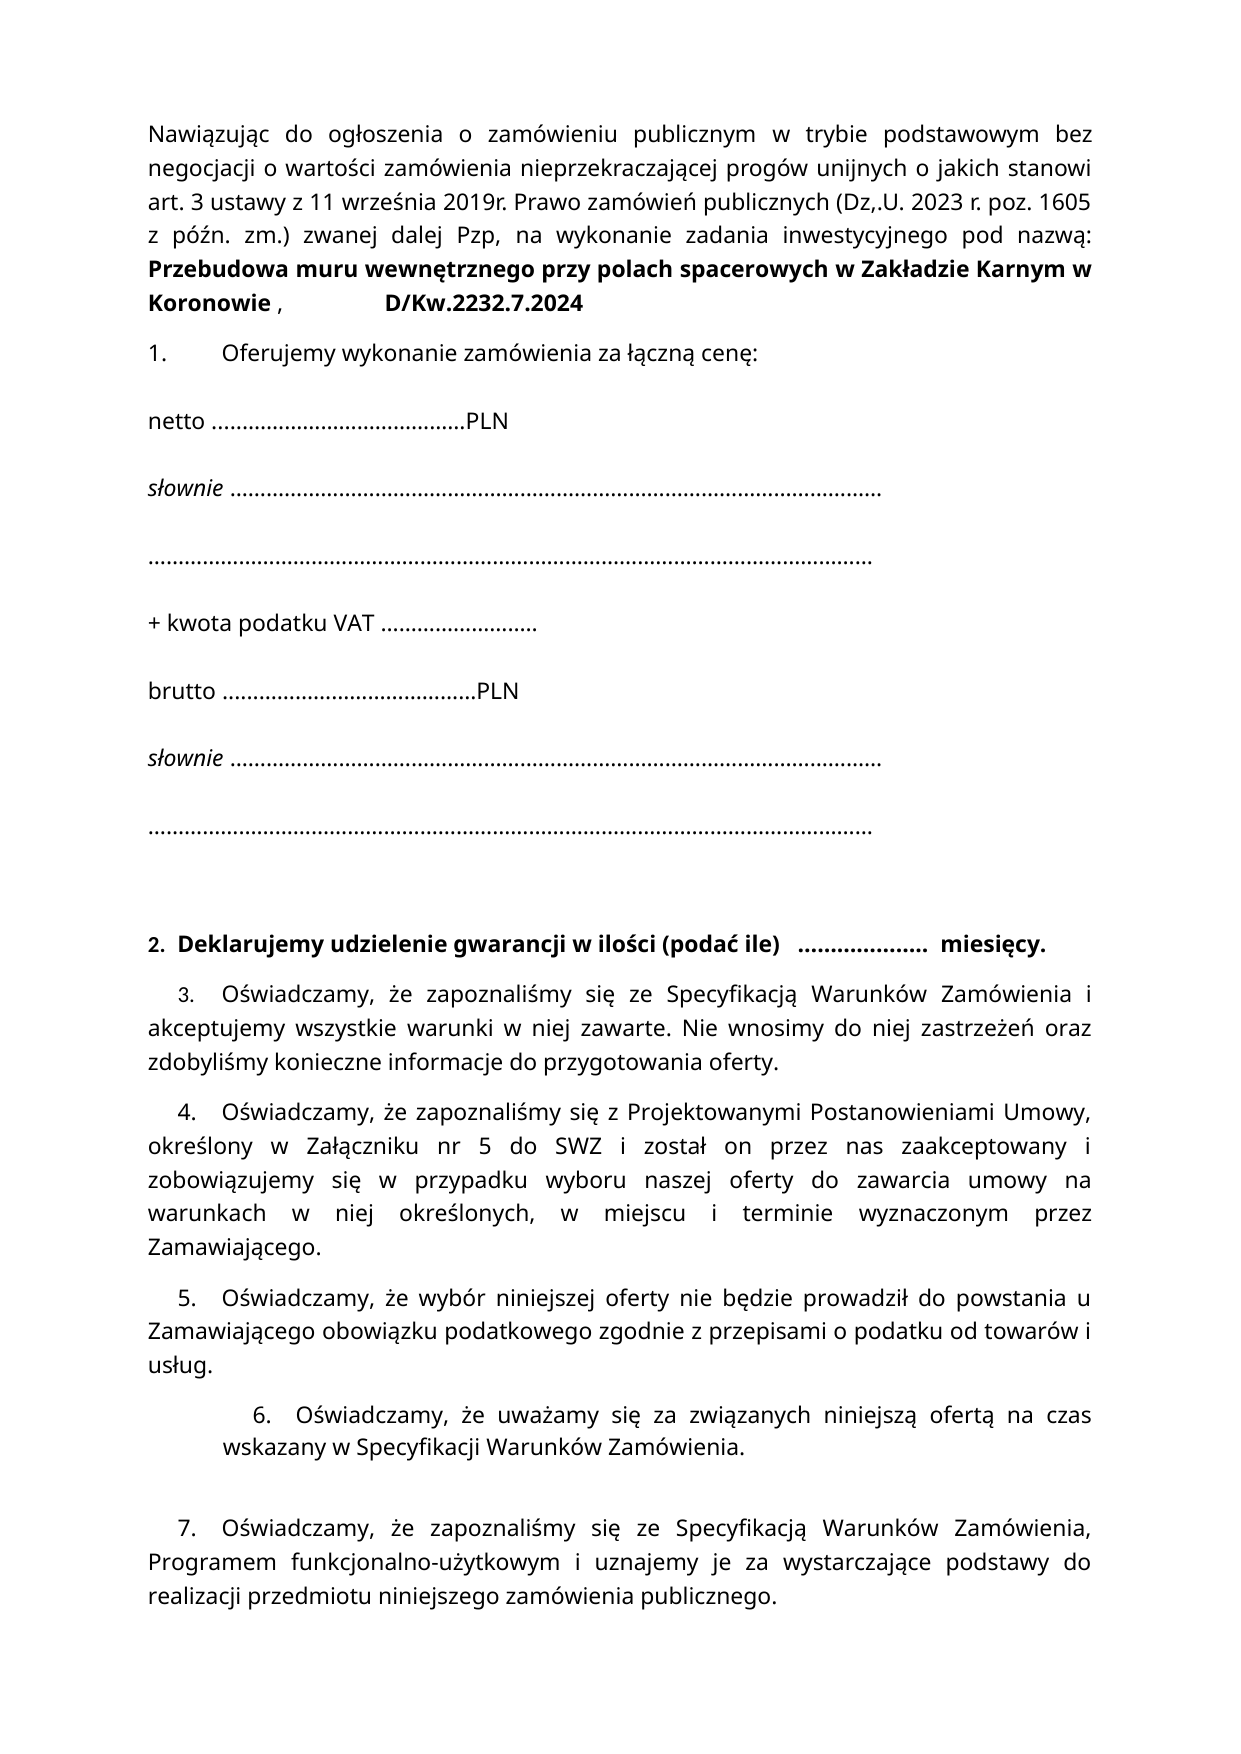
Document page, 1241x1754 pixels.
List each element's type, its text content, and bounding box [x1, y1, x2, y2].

list ………………………………………………………………………………………………………… [148, 540, 1093, 571]
list netto ......………………………………PLN [148, 405, 1093, 436]
list słownie ……………………………………………………………………………………………… [148, 472, 1093, 503]
list + kwota podatku VAT …………………….. [148, 607, 1093, 638]
list Oświadczamy, że wybór niniejszej oferty nie będzie prowadził do powstania u Zamawiającego obowiązku podatkowego zgodnie z przepisami o podatku od towarów i usług. [148, 1281, 1093, 1380]
list Oświadczamy, że zapoznaliśmy się z Projektowanymi Postanowieniami Umowy, określony w Załączniku nr 5 do SWZ i został on przez nas zaakceptowany i zobowiązujemy się w przypadku wyboru naszej oferty do zawarcia umowy na warunkach w niej określonych, w miejscu i terminie wyznaczonym przez Zamawiającego. [148, 1096, 1093, 1262]
list Oświadczamy, że zapoznaliśmy się ze Specyfikacją Warunków Zamówienia i akceptujemy wszystkie warunki w niej zawarte. Nie wnosimy do niej zastrzeżeń oraz zdobyliśmy konieczne informacje do przygotowania oferty. [148, 978, 1093, 1077]
list Oświadczamy, że uważamy się za związanych niniejszą ofertą na czas wskazany w Specyfikacji Warunków Zamówienia. [223, 1399, 1093, 1462]
list brutto ......………………………………PLN [148, 675, 1093, 706]
list ………………………………………………………………………………………………………… [148, 810, 1093, 841]
list Oferujemy wykonanie zamówienia za łączną cenę: [148, 337, 1093, 368]
list słownie ……………………………………………………………………………………………… [148, 742, 1093, 773]
text Nawiązując do ogłoszenia o zamówieniu publicznym w trybie podstawowym bez negocjacji o wartości zamówienia nieprzekraczającej progów unijnych o jakich stanowi art. 3 ustawy z 11 września 2019r. Prawo zamówień publicznych (Dz,.U. 2023 r. poz. 1605 z późn. zm.) zwanej dalej Pzp, na wykonanie zadania inwestycyjnego pod nazwą: Przebudowa muru wewnętrznego przy polach spacerowych w Zakładzie Karnym w Koronowie , D/Kw.2232.7.2024 [148, 118, 1093, 318]
list Deklarujemy udzielenie gwarancji w ilości (podać ile) ……………….. miesięcy. [148, 928, 1091, 959]
list Oświadczamy, że zapoznaliśmy się ze Specyfikacją Warunków Zamówienia, Programem funkcjonalno-użytkowym i uznajemy je za wystarczające podstawy do realizacji przedmiotu niniejszego zamówienia publicznego. [148, 1512, 1093, 1611]
